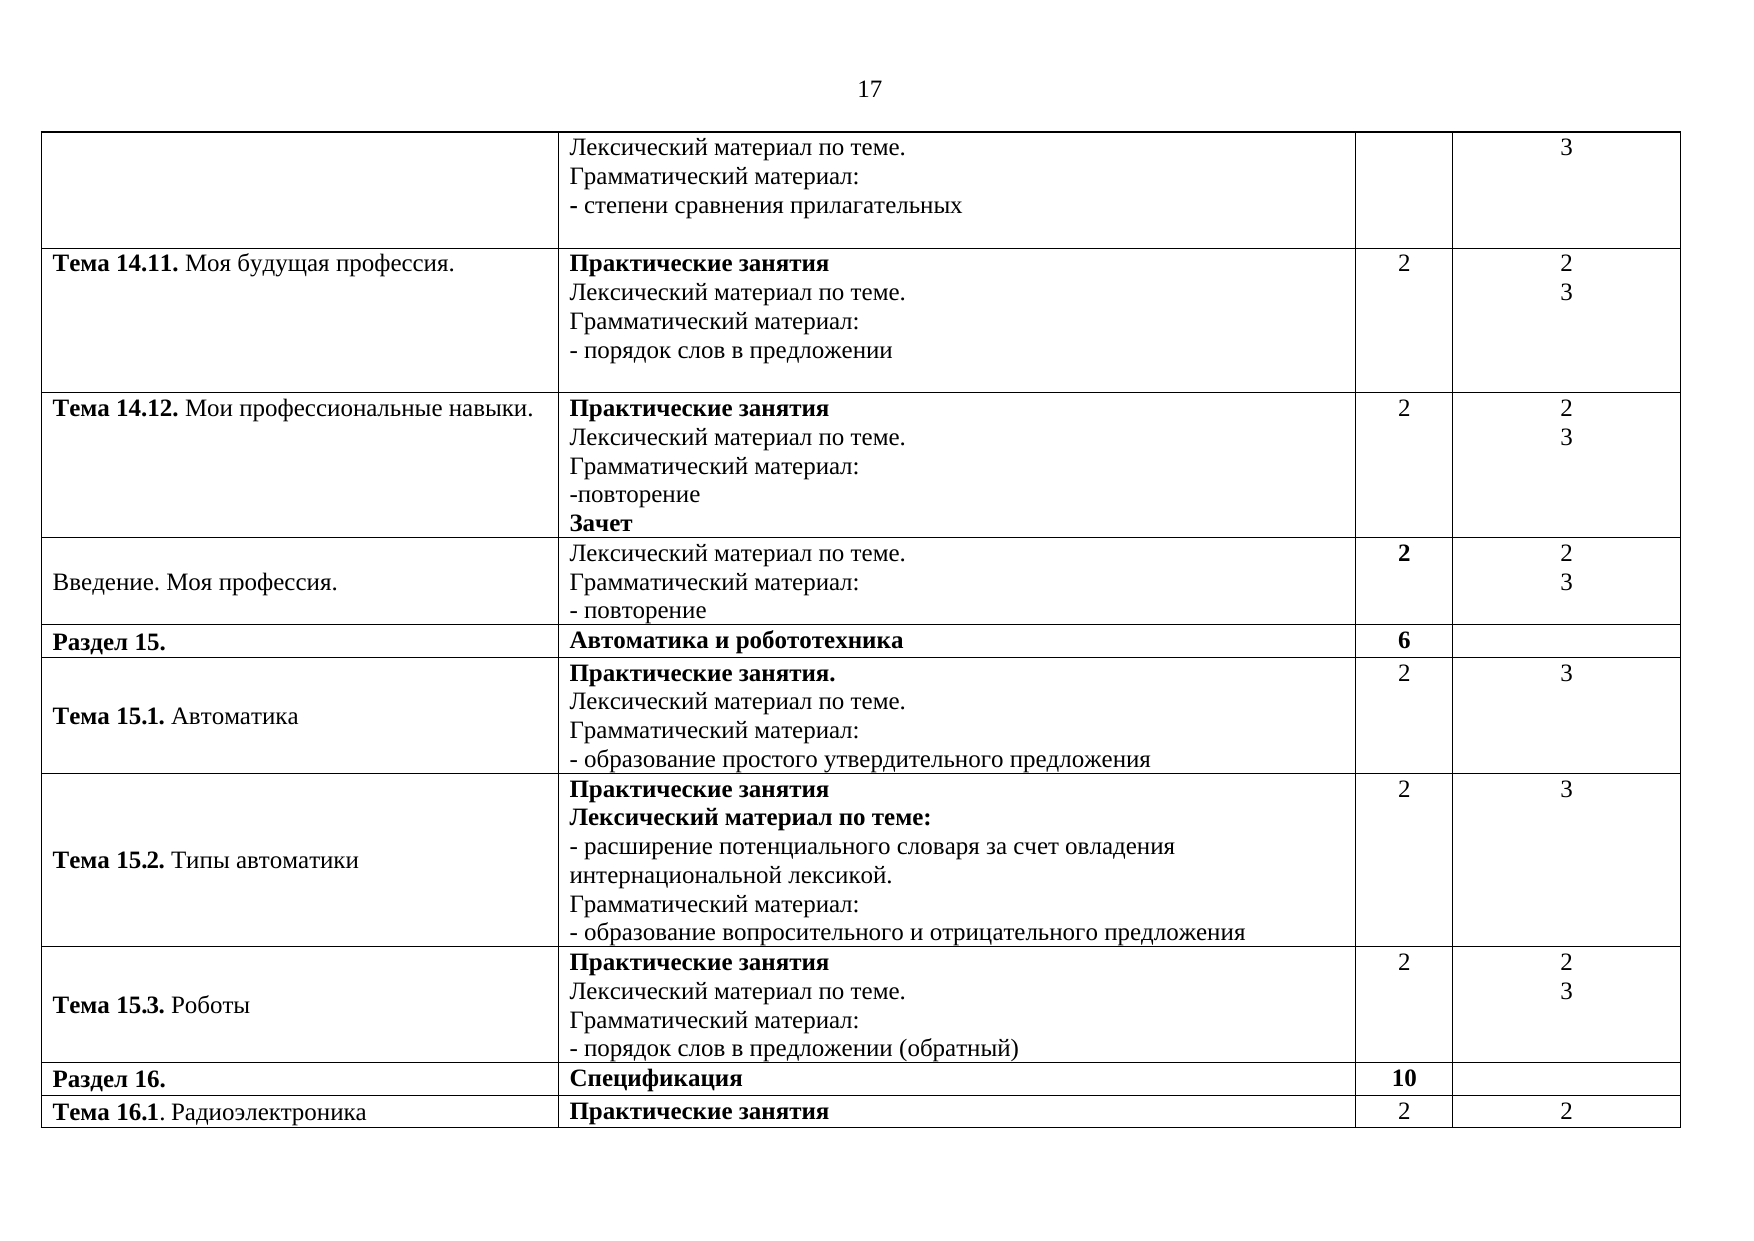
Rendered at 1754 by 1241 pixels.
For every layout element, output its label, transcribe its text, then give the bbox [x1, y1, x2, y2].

table_cell 2 3 [1453, 538, 1680, 624]
table_cell Практические занятия Лексический материал по теме: - расширение потенциального словаря за счет овладения интернациональной лексикой. Грамматический материал: - образование вопросительного и отрицательного предложения [559, 774, 1355, 946]
table_cell 2 [1356, 249, 1452, 392]
table_cell 10 [1356, 1063, 1452, 1095]
table_cell Тема 14.11. Моя будущая профессия. [42, 249, 558, 392]
table_cell Раздел 16. [42, 1063, 558, 1095]
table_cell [559, 1096, 1355, 1127]
table_cell 3 [1453, 658, 1680, 773]
table_cell [1453, 625, 1680, 657]
table_cell Тема 15.1. Автоматика [42, 658, 558, 773]
table_cell 2 [1356, 538, 1452, 624]
table_cell [1453, 1063, 1680, 1095]
table_cell Автоматика и робототехника [559, 625, 1355, 657]
table_cell 2 3 [1453, 947, 1680, 1062]
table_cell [42, 133, 558, 247]
table_cell 2 3 [1453, 393, 1680, 537]
table_cell 2 [1356, 1096, 1452, 1127]
table_cell Тема 15.3. Роботы [42, 947, 558, 1062]
table_cell 2 [1356, 133, 1452, 247]
table_cell 3 [1453, 774, 1680, 946]
table_cell 2 3 [1453, 133, 1680, 247]
table_cell Введение. Моя профессия. [42, 538, 558, 624]
table_cell Тема 15.2. Типы автоматики [42, 774, 558, 946]
table_cell 2 3 [1453, 249, 1680, 392]
table_cell 2 [1356, 774, 1452, 946]
table_cell Практические занятия Лексический материал по теме. Грамматический материал: - порядок слов в предложении (обратный) [559, 947, 1355, 1062]
table_cell Лексический материал по теме. Грамматический материал: - повторение [559, 538, 1355, 624]
table_cell Практические занятия Лексический материал по теме. Грамматический материал: -повторение Зачет [559, 393, 1355, 537]
table_cell 2 [1356, 658, 1452, 773]
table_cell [42, 1096, 558, 1127]
table_cell Раздел 15. [42, 625, 558, 657]
table_cell Практические занятия Лексический материал по теме. Грамматический материал: - порядок слов в предложении [559, 249, 1355, 392]
table_cell 6 [1356, 625, 1452, 657]
table_cell Спецификация [559, 1063, 1355, 1095]
table_cell Тема 14.12. Мои профессиональные навыки. [42, 393, 558, 537]
table_cell 2 [1356, 393, 1452, 537]
table_cell 2 [1356, 947, 1452, 1062]
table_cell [559, 133, 1355, 247]
table_cell 2 3 [1453, 1096, 1680, 1127]
table_cell Практические занятия. Лексический материал по теме. Грамматический материал: - образование простого утвердительного предложения [559, 658, 1355, 773]
